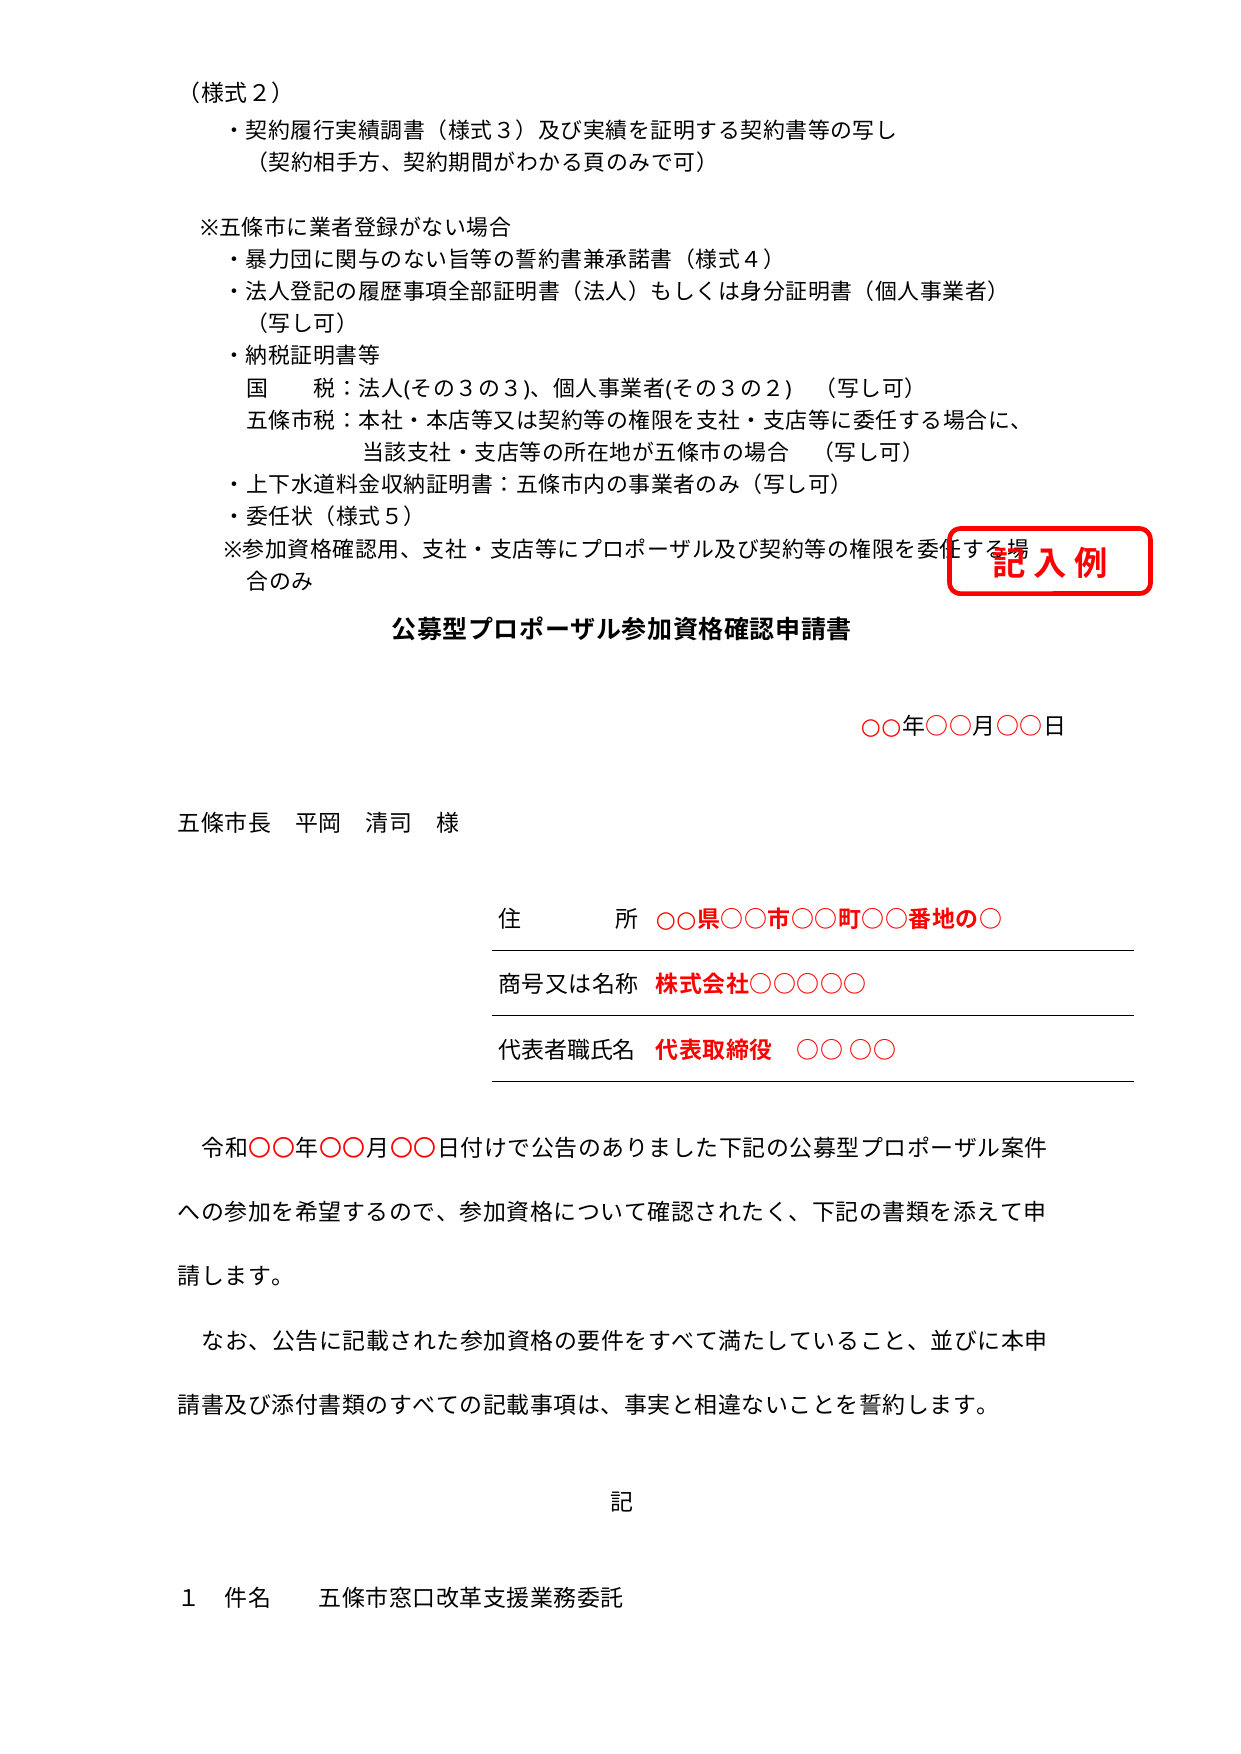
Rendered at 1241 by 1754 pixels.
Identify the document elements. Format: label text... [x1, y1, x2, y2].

text 記 [177, 1468, 1066, 1532]
table_cell 株式会社○○○○○ [650, 951, 1133, 1015]
text （契約相手方、契約期間がわかる頁のみで可） [246, 145, 1093, 177]
table_header ○○県○○市○○町○○番地の○ [650, 885, 1133, 950]
text ※参加資格確認用、支社・支店等にプロポーザル及び契約等の権限を委任する場 [952, 531, 1111, 563]
text なお、公告に記載された参加資格の要件をすべて満たしていること、並びに本申請書及び添付書類のすべての記載事項は、事実と相違ないことを誓約します。 [177, 1307, 1066, 1436]
text 合のみ [177, 563, 955, 596]
text ○○年○○月○○日 [177, 692, 1066, 757]
text 五條市長 平岡 清司 様 [177, 789, 1066, 853]
text ・法人登記の履歴事項全部証明書（法人）もしくは身分証明書（個人事業者） [223, 274, 1111, 306]
text 公募型プロポーザル参加資格確認申請書 [177, 596, 1066, 660]
text 合のみ [952, 563, 1111, 591]
text １ 件名 五條市窓口改革支援業務委託 [177, 1564, 1066, 1629]
text ・委任状（様式５） [177, 499, 1111, 531]
text ※五條市に業者登録がない場合 [200, 209, 1066, 242]
text 五條市税：本社・本店等又は契約等の権限を支社・支店等に委任する場合に、 [246, 403, 1111, 435]
table_cell 商号又は名称 [492, 951, 649, 1015]
text ・契約履行実績調書（様式３）及び実績を証明する契約書等の写し [223, 113, 1093, 145]
table_cell 代表者職氏名 [492, 1016, 649, 1081]
text ・暴力団に関与のない旨等の誓約書兼承諾書（様式４） [223, 242, 1066, 274]
text 国 税：法人(その３の３)、個人事業者(その３の２) （写し可） [246, 370, 1111, 403]
table_header 住 所 [492, 885, 649, 950]
text （写し可） [246, 306, 1111, 338]
text 令和〇〇年〇〇月〇〇日付けで公告のありました下記の公募型プロポーザル案件への参加を希望するので、参加資格について確認されたく、下記の書類を添えて申請します。 [177, 1114, 1066, 1307]
text ※参加資格確認用、支社・支店等にプロポーザル及び契約等の権限を委任する場 [177, 531, 949, 563]
text ・上下水道料金収納証明書：五條市内の事業者のみ（写し可） [177, 467, 1111, 499]
text 当該支社・支店等の所在地が五條市の場合 （写し可） [177, 435, 1111, 467]
table_cell 代表取締役 ○○ ○○ [650, 1016, 1133, 1081]
text ・納税証明書等 [223, 338, 1111, 370]
